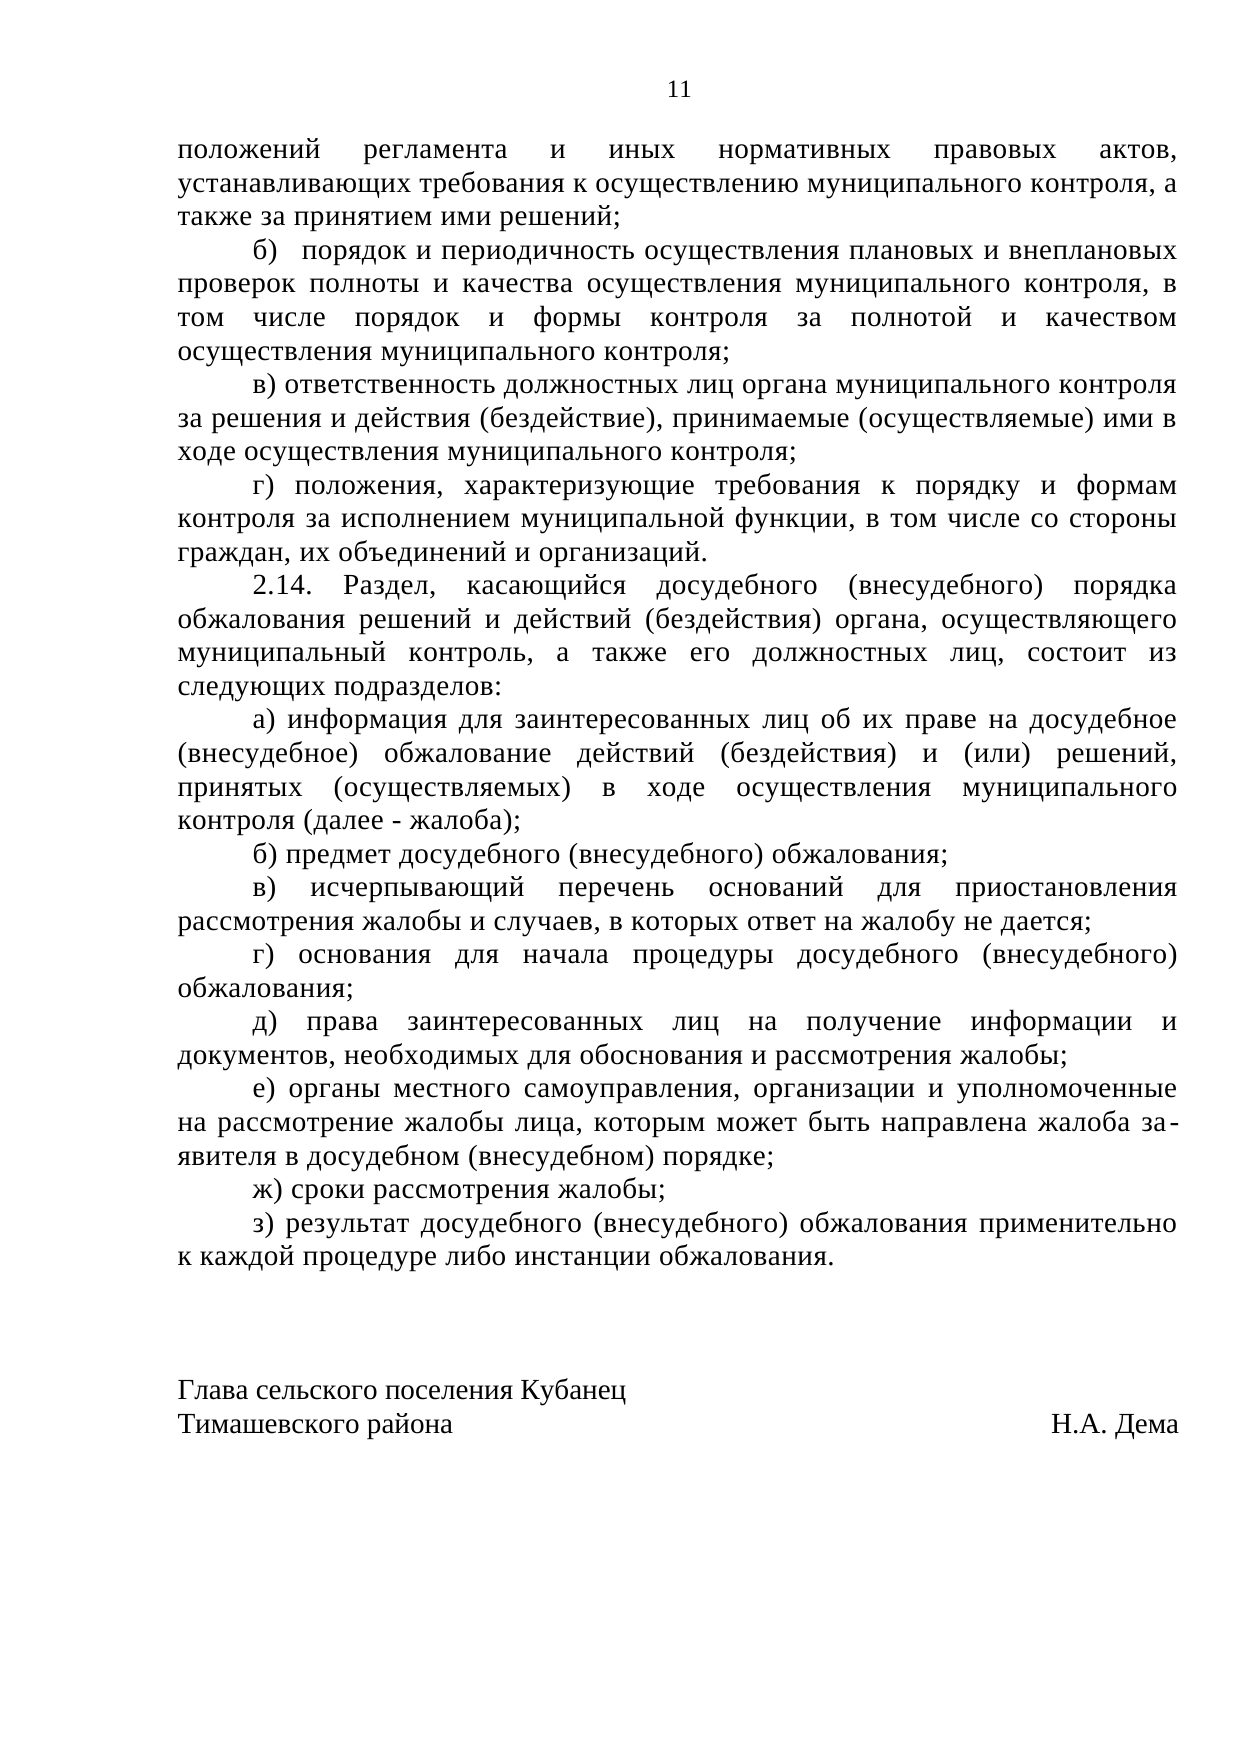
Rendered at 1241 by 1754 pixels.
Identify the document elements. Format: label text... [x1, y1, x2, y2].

text а) информация для заинтересованных лиц об их праве на досудебное (внесудебное) обжалование действий (бездействия) и (или) решений, принятых (осуществляемых) в ходе осуществления муниципального контроля (далее - жалоба); [177, 702, 1179, 836]
text д) права заинтересованных лиц на получение информации и документов, необходимых для обоснования и рассмотрения жалобы; [177, 1003, 1179, 1071]
text е) органы местного самоуправления, организации и уполномоченные на рассмотрение жалобы лица, которым может быть направлена жалоба заявителя в досудебном (внесудебном) порядке; [177, 1071, 1179, 1171]
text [177, 131, 1179, 232]
text Тимашевского района Н.А. Дема [177, 1406, 1181, 1439]
text б) порядок и периодичность осуществления плановых и внеплановых проверок полноты и качества осуществления муниципального контроля, в том числе порядок и формы контроля за полнотой и качеством осуществления муниципального контроля; [177, 232, 1179, 366]
text г) основания для начала процедуры досудебного (внесудебного) обжалования; [177, 936, 1179, 1003]
text Глава сельского поселения Кубанец [177, 1372, 1181, 1406]
text г) положения, характеризующие требования к порядку и формам контроля за исполнением муниципальной функции, в том числе со стороны граждан, их объединений и организаций. [177, 467, 1179, 567]
text ж) сроки рассмотрения жалобы; [177, 1171, 1181, 1205]
text 2.14. Раздел, касающийся досудебного (внесудебного) порядка обжалования решений и действий (бездействия) органа, осуществляющего муниципальный контроль, а также его должностных лиц, состоит из следующих подразделов: [177, 567, 1179, 702]
text в) исчерпывающий перечень оснований для приостановления рассмотрения жалобы и случаев, в которых ответ на жалобу не дается; [177, 869, 1179, 936]
text в) ответственность должностных лиц органа муниципального контроля за решения и действия (бездействие), принимаемые (осуществляемые) ими в ходе осуществления муниципального контроля; [177, 366, 1179, 467]
text з) результат досудебного (внесудебного) обжалования применительно к каждой процедуре либо инстанции обжалования. [177, 1205, 1179, 1272]
text б) предмет досудебного (внесудебного) обжалования; [177, 836, 1181, 869]
